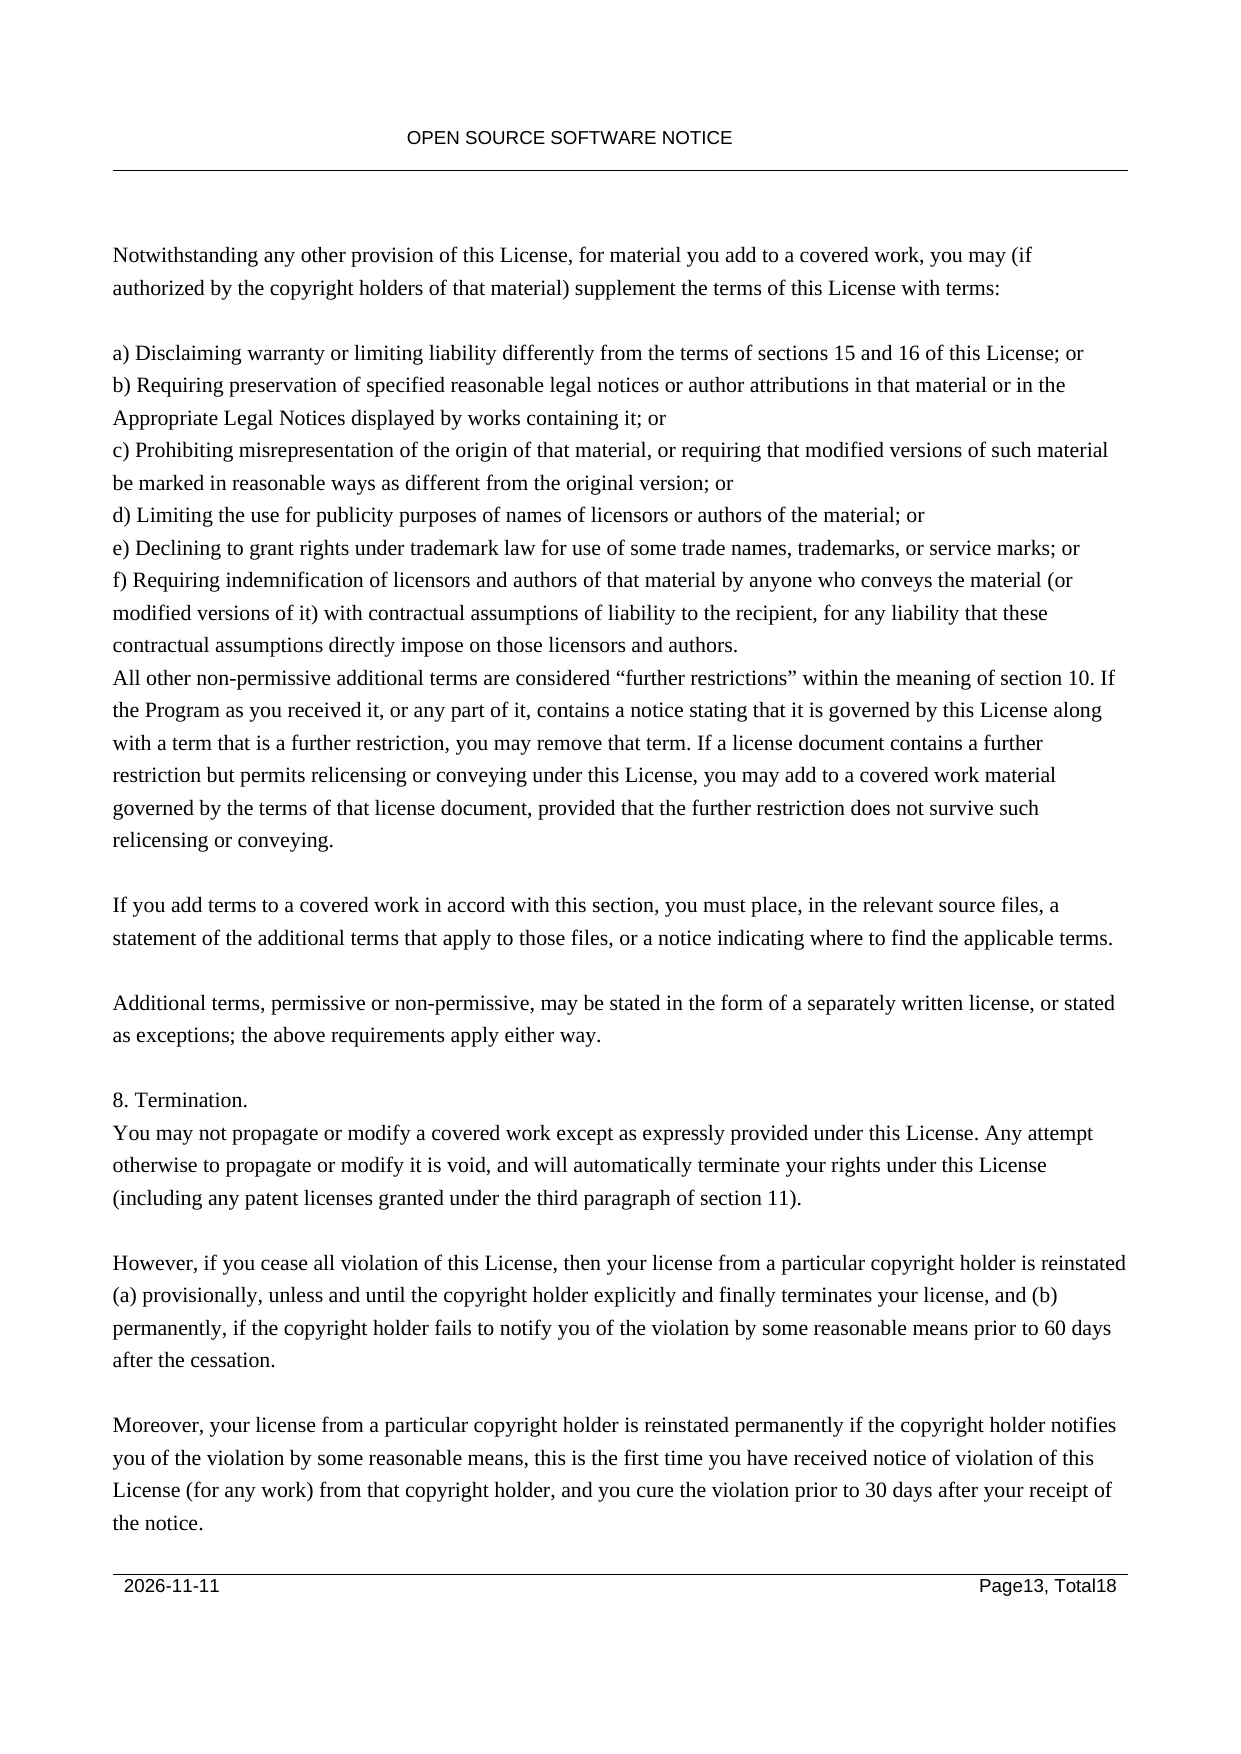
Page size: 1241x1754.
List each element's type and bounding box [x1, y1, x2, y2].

text [112, 206, 1128, 1539]
